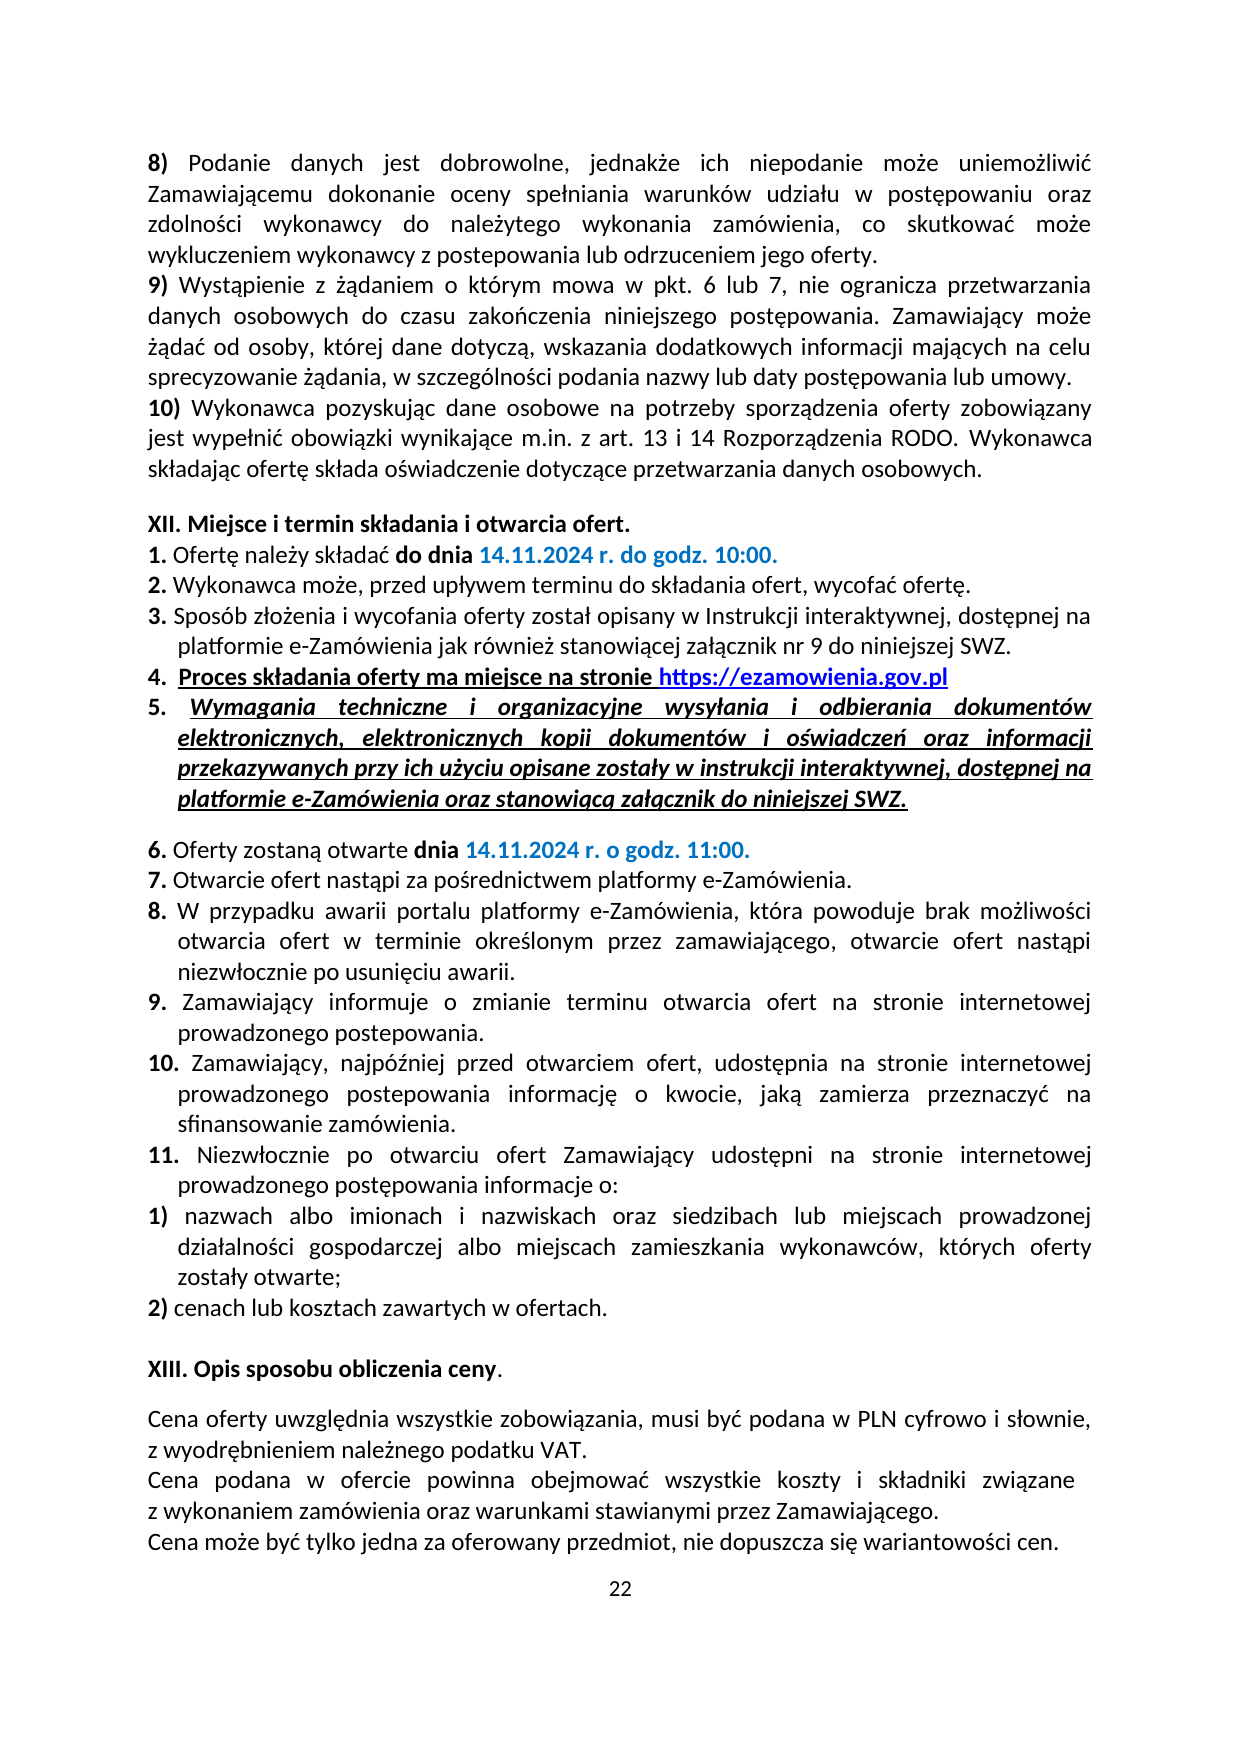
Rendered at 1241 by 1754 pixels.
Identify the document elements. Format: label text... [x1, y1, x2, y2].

text Cena oferty uwzględnia wszystkie zobowiązania, musi być podana w PLN cyfrowo i słownie, z wyodrębnieniem należnego podatku VAT. [148, 1403, 1093, 1464]
text 1. Ofertę należy składać do dnia 14.11.2024 r. do godz. 10:00. [647, 539, 1093, 569]
text 8) Podanie danych jest dobrowolne, jednakże ich niepodanie może uniemożliwić Zamawiającemu dokonanie oceny spełniania warunków udziału w postępowaniu oraz zdolności wykonawcy do należytego wykonania zamówienia, co skutkować może wykluczeniem wykonawcy z postepowania lub odrzuceniem jego oferty. [148, 148, 1093, 270]
text XII. Miejsce i termin składania i otwarcia ofert. [148, 508, 1093, 539]
text 8. W przypadku awarii portalu platformy e-Zamówienia, która powoduje brak możliwości otwarcia ofert w terminie określonym przez zamawiającego, otwarcie ofert nastąpi niezwłocznie po usunięciu awarii. [148, 895, 1093, 986]
text 9) Wystąpienie z żądaniem o którym mowa w pkt. 6 lub 7, nie ogranicza przetwarzania danych osobowych do czasu zakończenia niniejszego postępowania. Zamawiający może żądać od osoby, której dane dotyczą, wskazania dodatkowych informacji mających na celu sprecyzowanie żądania, w szczególności podania nazwy lub daty postępowania lub umowy. [148, 270, 1093, 392]
text Cena może być tylko jedna za oferowany przedmiot, nie dopuszcza się wariantowości cen. [148, 1526, 1093, 1556]
text 11. Niezwłocznie po otwarciu ofert Zamawiający udostępni na stronie internetowej prowadzonego postępowania informacje o: [148, 1139, 1093, 1200]
text 10. Zamawiający, najpóźniej przed otwarciem ofert, udostępnia na stronie internetowej prowadzonego postepowania informację o kwocie, jaką zamierza przeznaczyć na sfinansowanie zamówienia. [148, 1047, 1093, 1139]
text 1. Ofertę należy składać do dnia 14.11.2024 r. do godz. 10:00. [148, 539, 428, 569]
text 2) cenach lub kosztach zawartych w ofertach. [148, 1292, 1093, 1322]
text 9. Zamawiający informuje o zmianie terminu otwarcia ofert na stronie internetowej prowadzonego postepowania. [148, 986, 1093, 1047]
text 3. Sposób złożenia i wycofania oferty został opisany w Instrukcji interaktywnej, dostępnej na platformie e-Zamówienia jak również stanowiącej załącznik nr 9 do niniejszej SWZ. [148, 600, 1093, 661]
text 7. Otwarcie ofert nastąpi za pośrednictwem platformy e-Zamówienia. [148, 864, 1093, 895]
text XIII. Opis sposobu obliczenia ceny. [148, 1353, 1093, 1383]
text 1) nazwach albo imionach i nazwiskach oraz siedzibach lub miejscach prowadzonej działalności gospodarczej albo miejscach zamieszkania wykonawców, których oferty zostały otwarte; [148, 1200, 1093, 1292]
text 6. Oferty zostaną otwarte dnia 14.11.2024 r. o godz. 11:00. [148, 834, 1093, 864]
text 10) Wykonawca pozyskując dane osobowe na potrzeby sporządzenia oferty zobowiązany jest wypełnić obowiązki wynikające m.in. z art. 13 i 14 Rozporządzenia RODO. Wykonawca składając ofertę składa oświadczenie dotyczące przetwarzania danych osobowych. [148, 392, 1093, 483]
text Cena podana w ofercie powinna obejmować wszystkie koszty i składniki związane z wykonaniem zamówienia oraz warunkami stawianymi przez Zamawiającego. [148, 1464, 1093, 1526]
text 2. Wykonawca może, przed upływem terminu do składania ofert, wycofać ofertę. [148, 569, 1093, 600]
text 4. Proces składania oferty ma miejsce na stronie https://ezamowienia.gov.pl [148, 661, 1093, 691]
text 5. Wymagania techniczne i organizacyjne wysyłania i odbierania dokumentów elektronicznych, elektronicznych kopii dokumentów i oświadczeń oraz informacji przekazywanych przy ich użyciu opisane zostały w instrukcji interaktywnej, dostępnej na platformie e-Zamówienia oraz stanowiącą załącznik do niniejszej SWZ. [148, 691, 1093, 813]
